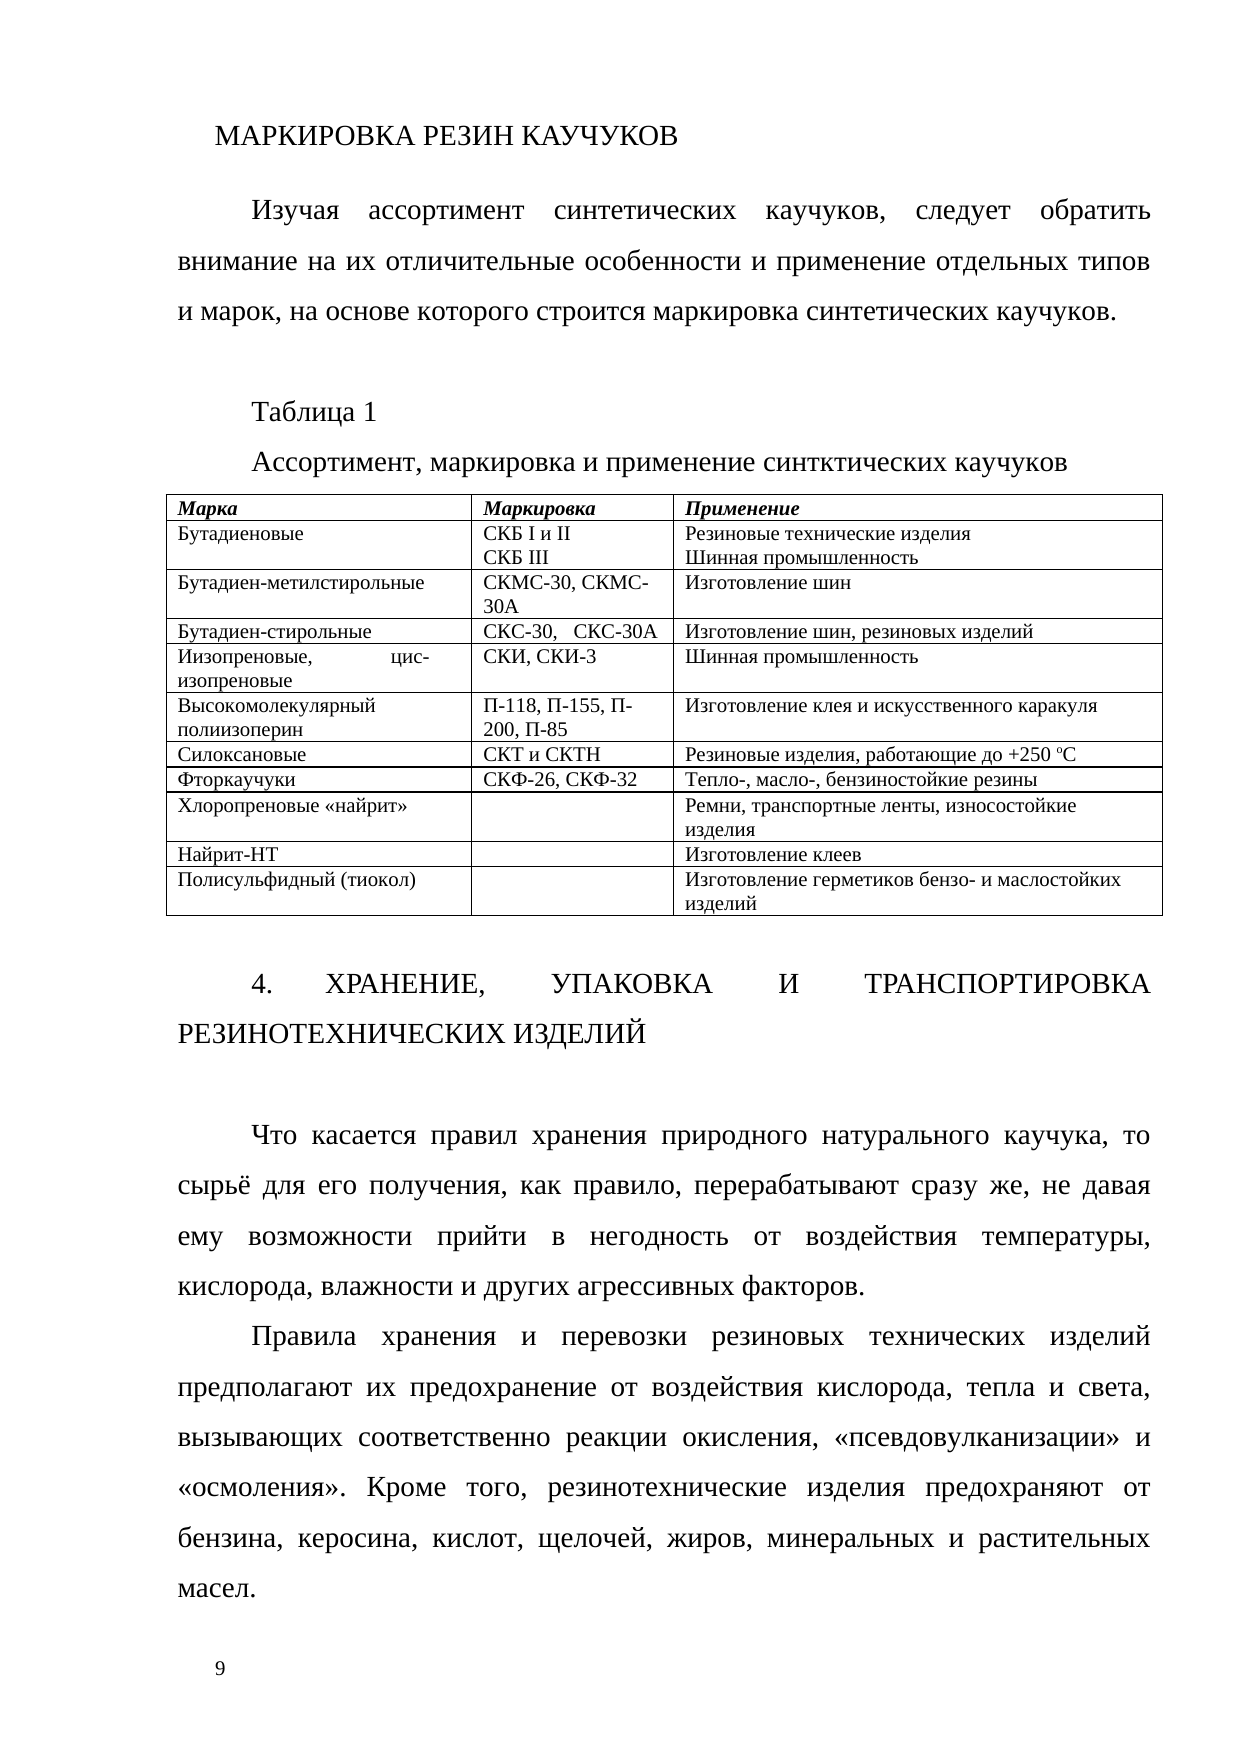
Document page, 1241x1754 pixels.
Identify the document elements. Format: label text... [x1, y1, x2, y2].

list маркировка резин каучуков [214, 118, 1152, 152]
text Ассортимент, маркировка и применение синтктических каучуков [177, 444, 1152, 478]
table_cell [472, 842, 673, 866]
table_cell СКБ I и II СКБ III [472, 521, 673, 569]
table_cell Изготовление клеев [674, 842, 1162, 866]
table_header Применение [674, 495, 1162, 519]
text Что касается правил хранения природного натурального каучука, то сырьё для его получения, как правило, перерабатывают сразу же, не давая ему возможности прийти в негодность от воздействия температуры, кислорода, влажности и других агрессивных факторов. [177, 1117, 1152, 1302]
table_cell Изготовление шин [674, 570, 1162, 618]
table_cell Фторкаучуки [167, 768, 471, 791]
table_cell Иизопреновые, цис- изопреновые [167, 644, 471, 692]
table_cell [472, 793, 673, 841]
table_cell СКМС-30, СКМС-30А [472, 570, 673, 618]
table_cell СКТ и СКТН [472, 742, 673, 766]
text Изучая ассортимент синтетических каучуков, следует обратить внимание на их отличительные особенности и применение отдельных типов и марок, на основе которого строится маркировка синтетических каучуков. [177, 192, 1152, 327]
table_cell Бутадиен-метилстирольные [167, 570, 471, 618]
table_cell Ремни, транспортные ленты, износостойкие изделия [674, 793, 1162, 841]
table_cell Хлоропреновые «найрит» [167, 793, 471, 841]
table_cell [472, 867, 673, 915]
table_cell СКС-30, СКС-30А [472, 619, 673, 643]
table_cell Резиновые технические изделия Шинная промышленность [674, 521, 1162, 569]
table_cell Бутадиен-стирольные [167, 619, 471, 643]
table_cell Высокомолекулярный полиизоперин [167, 693, 471, 741]
text хранение, упаковка и транспортировка резинотехнических изделий [177, 966, 1152, 1050]
table_cell СКФ-26, СКФ-32 [472, 768, 673, 791]
text Таблица 1 [177, 394, 1152, 427]
table_cell Изготовление шин, резиновых изделий [674, 619, 1162, 643]
table_header Маркировка [472, 495, 673, 519]
table_cell Бутадиеновые [167, 521, 471, 569]
table_cell П-118, П-155, П-200, П-85 [472, 693, 673, 741]
table_cell Найрит-НТ [167, 842, 471, 866]
table_cell Силоксановые [167, 742, 471, 766]
table_cell Шинная промышленность [674, 644, 1162, 692]
table_cell Изготовление клея и искусственного каракуля [674, 693, 1162, 741]
table_cell Резиновые изделия, работающие до +250 оС [674, 742, 1162, 766]
table_cell Изготовление герметиков бензо- и маслостойких изделий [674, 867, 1162, 915]
text Правила хранения и перевозки резиновых технических изделий предполагают их предохранение от воздействия кислорода, тепла и света, вызывающих соответственно реакции окисления, «псевдовулканизации» и «осмоления». Кроме того, резинотехнические изделия предохраняют от бензина, керосина, кислот, щелочей, жиров, минеральных и растительных масел. [177, 1318, 1152, 1603]
table_cell СКИ, СКИ-3 [472, 644, 673, 692]
table_header Марка [167, 495, 471, 519]
table_cell Полисульфидный (тиокол) [167, 867, 471, 915]
table_cell Тепло-, масло-, бензиностойкие резины [674, 768, 1162, 791]
